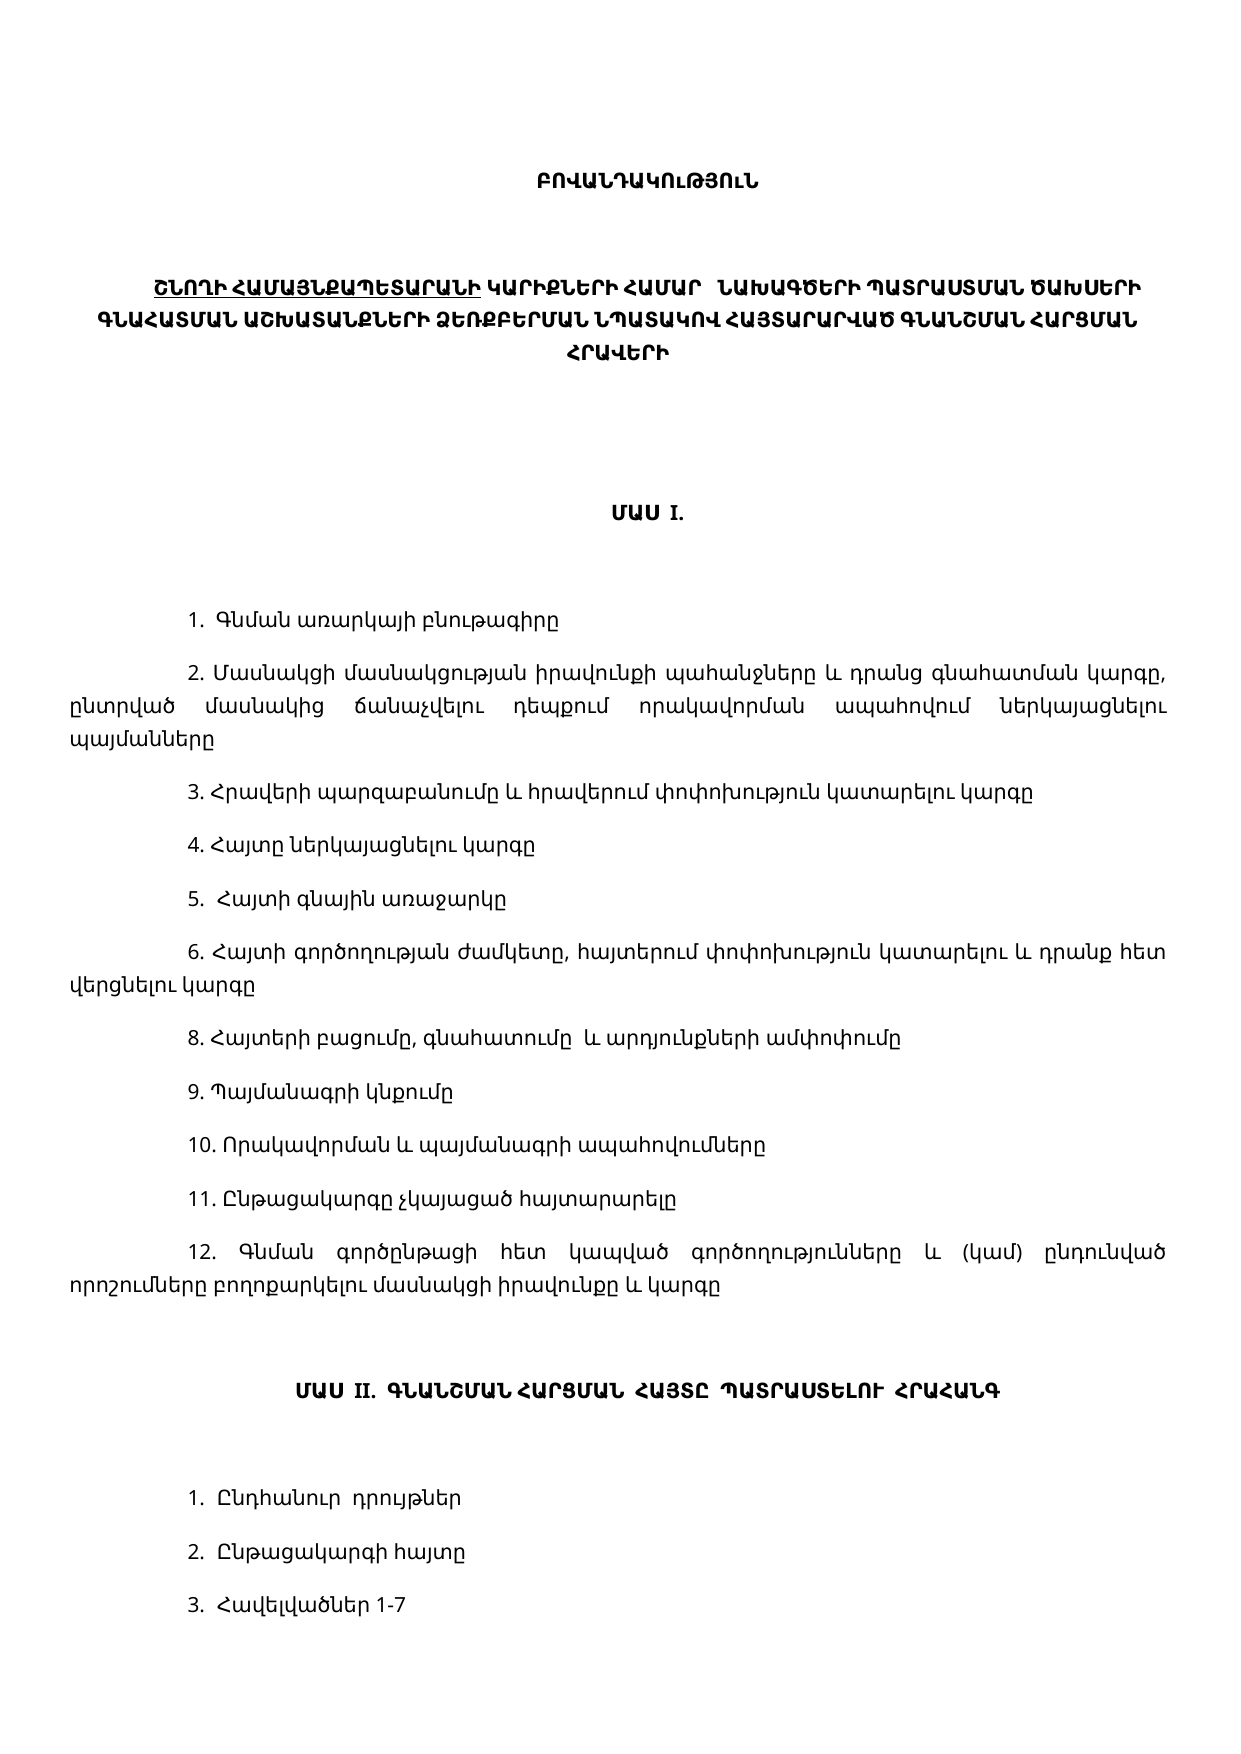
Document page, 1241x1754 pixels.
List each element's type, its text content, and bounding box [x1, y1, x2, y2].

text 5. Հայտի գնային առաջարկը [69, 884, 1167, 912]
text 1. Գնման առարկայի բնութագիրը [69, 605, 1167, 633]
text 3. Հրավերի պարզաբանումը և հրավերում փոփոխություն կատարելու կարգը [69, 777, 1167, 806]
text 8. Հայտերի բացումը, գնահատումը և արդյունքների ամփոփումը [69, 1023, 1167, 1052]
text 6. Հայտի գործողության ժամկետը, հայտերում փոփոխություն կատարելու և դրանք հետ վերցնելու կարգը [69, 937, 1167, 998]
text 3. Հավելվածներ 1-7 [69, 1590, 1167, 1619]
text 12. Գնման գործընթացի հետ կապված գործողությունները և (կամ) ընդունված որոշումները բողոքարկելու մասնակցի իրավունքը և կարգը [69, 1237, 1167, 1298]
text 4. Հայտը ներկայացնելու կարգը [69, 831, 1167, 859]
text ԲՈՎԱՆԴԱԿՈւԹՅՈւՆ [69, 166, 1167, 194]
text 2. Ընթացակարգի հայտը [69, 1537, 1167, 1565]
text 1. Ընդհանուր դրույթներ [69, 1483, 1167, 1512]
text ՇՆՈՂԻ ՀԱՄԱՅՆՔԱՊԵՏԱՐԱՆԻ ԿԱՐԻՔՆԵՐԻ ՀԱՄԱՐ ՆԱԽԱԳԾԵՐԻ ՊԱՏՐԱՍՏՄԱՆ ԾԱԽՍԵՐԻ ԳՆԱՀԱՏՄԱՆ ԱՇԽԱՏԱՆՔՆԵՐԻ ՁԵՌՔԲԵՐՄԱՆ ՆՊԱՏԱԿՈՎ ՀԱՅՏԱՐԱՐՎԱԾ ԳՆԱՆՇՄԱՆ ՀԱՐՑՄԱՆ ՀՐԱՎԵՐԻ [69, 273, 1167, 366]
text ՄԱՍ I. [69, 498, 1167, 527]
text 10. Որակավորման և պայմանագրի ապահովումները [69, 1130, 1167, 1159]
text 11. Ընթացակարգը չկայացած հայտարարելը [69, 1184, 1167, 1212]
text 2. Մասնակցի մասնակցության իրավունքի պահանջները և դրանց գնահատման կարգը, ընտրված մասնակից ճանաչվելու դեպքում որակավորման ապահովում ներկայացնելու պայմանները [69, 658, 1167, 752]
text ՄԱՍ II. ԳՆԱՆՇՄԱՆ ՀԱՐՑՄԱՆ ՀԱՅՏԸ ՊԱՏՐԱՍՏԵԼՈՒ ՀՐԱՀԱՆԳ [69, 1377, 1167, 1405]
text 9. Պայմանագրի կնքումը [69, 1077, 1167, 1105]
